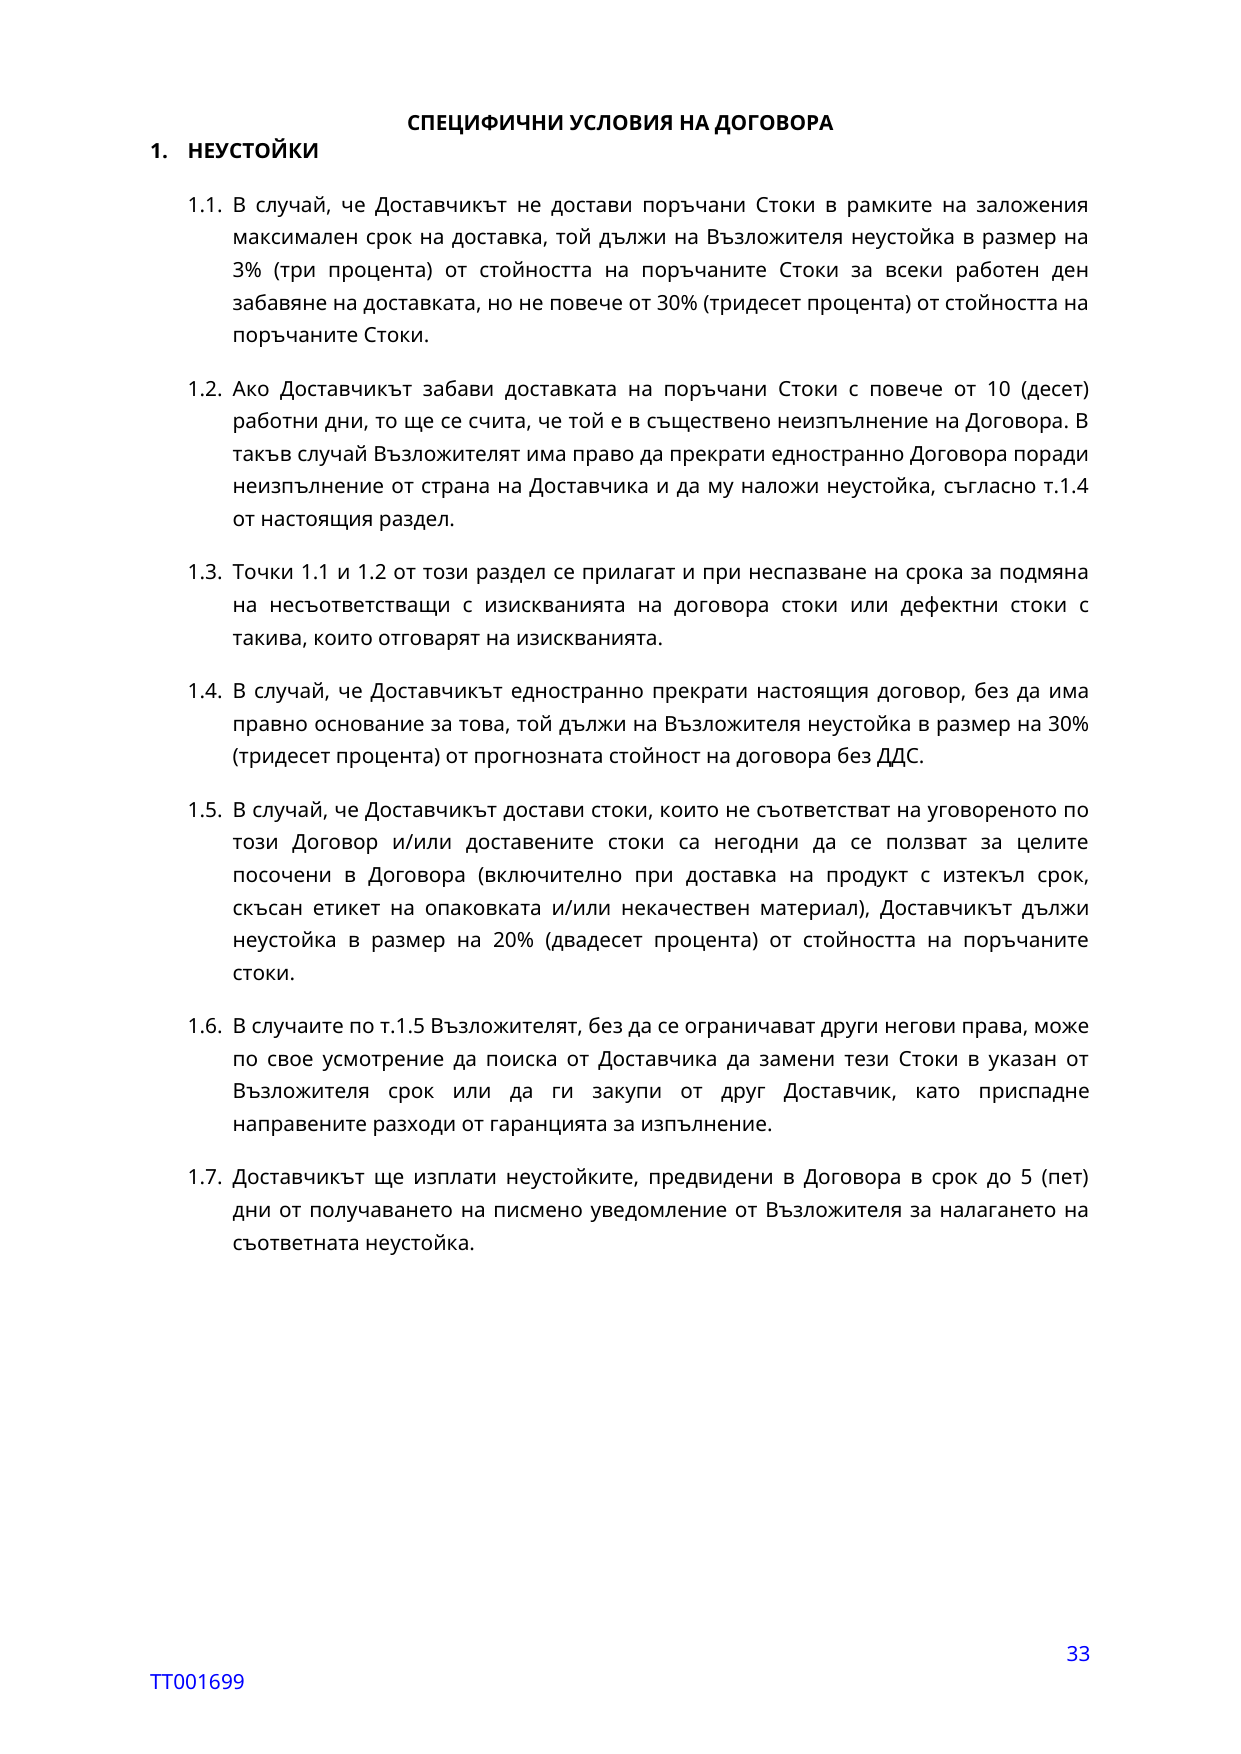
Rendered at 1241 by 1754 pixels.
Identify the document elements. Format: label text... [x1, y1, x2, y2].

list Точки 1.1 и 1.2 от този раздел се прилагат и при неспазване на срока за подмяна на несъответстващи с изискванията на договора стоки или дефектни стоки с такива, които отговарят на изискванията. [187, 557, 1090, 651]
list НЕУСТОЙКИ [150, 136, 1090, 165]
list В случаите по т.1.5 Възложителят, без да се ограничават други негови права, може по свое усмотрение да поиска от Доставчика да замени тези Стоки в указан от Възложителя срок или да ги закупи от друг Доставчик, като приспадне направените разходи от гаранцията за изпълнение. [187, 1011, 1090, 1137]
list В случай, че Доставчикът не достави поръчани Стоки в рамките на заложения максимален срок на доставка, той дължи на Възложителя неустойка в размер на 3% (три процента) от стойността на поръчаните Стоки за всеки работен ден забавяне на доставката, но не повече от 30% (тридесет процента) от стойността на поръчаните Стоки. [187, 190, 1090, 349]
list Доставчикът ще изплати неустойките, предвидени в Договора в срок до 5 (пет) дни от получаването на писмено уведомление от Възложителя за налагането на съответната неустойка. [187, 1162, 1090, 1256]
text СПЕЦИФИЧНИ УСЛОВИЯ НА ДОГОВОРА [150, 108, 1090, 136]
list Ако Доставчикът забави доставката на поръчани Стоки с повече от 10 (десет) работни дни, то ще се счита, че той е в съществено неизпълнение на Договора. В такъв случай Възложителят има право да прекрати едностранно Договора поради неизпълнение от страна на Доставчика и да му наложи неустойка, съгласно т.1.4 от настоящия раздел. [187, 374, 1090, 532]
list В случай, че Доставчикът достави стоки, които не съответстват на уговореното по този Договор и/или доставените стоки са негодни да се ползват за целите посочени в Договора (включително при доставка на продукт с изтекъл срок, скъсан етикет на опаковката и/или некачествен материал), Доставчикът дължи неустойка в размер на 20% (двадесет процента) от стойността на поръчаните стоки. [187, 795, 1090, 986]
list В случай, че Доставчикът едностранно прекрати настоящия договор, без да има правно основание за това, той дължи на Възложителя неустойка в размер на 30% (тридесет процента) от прогнозната стойност на договора без ДДС. [187, 676, 1090, 770]
